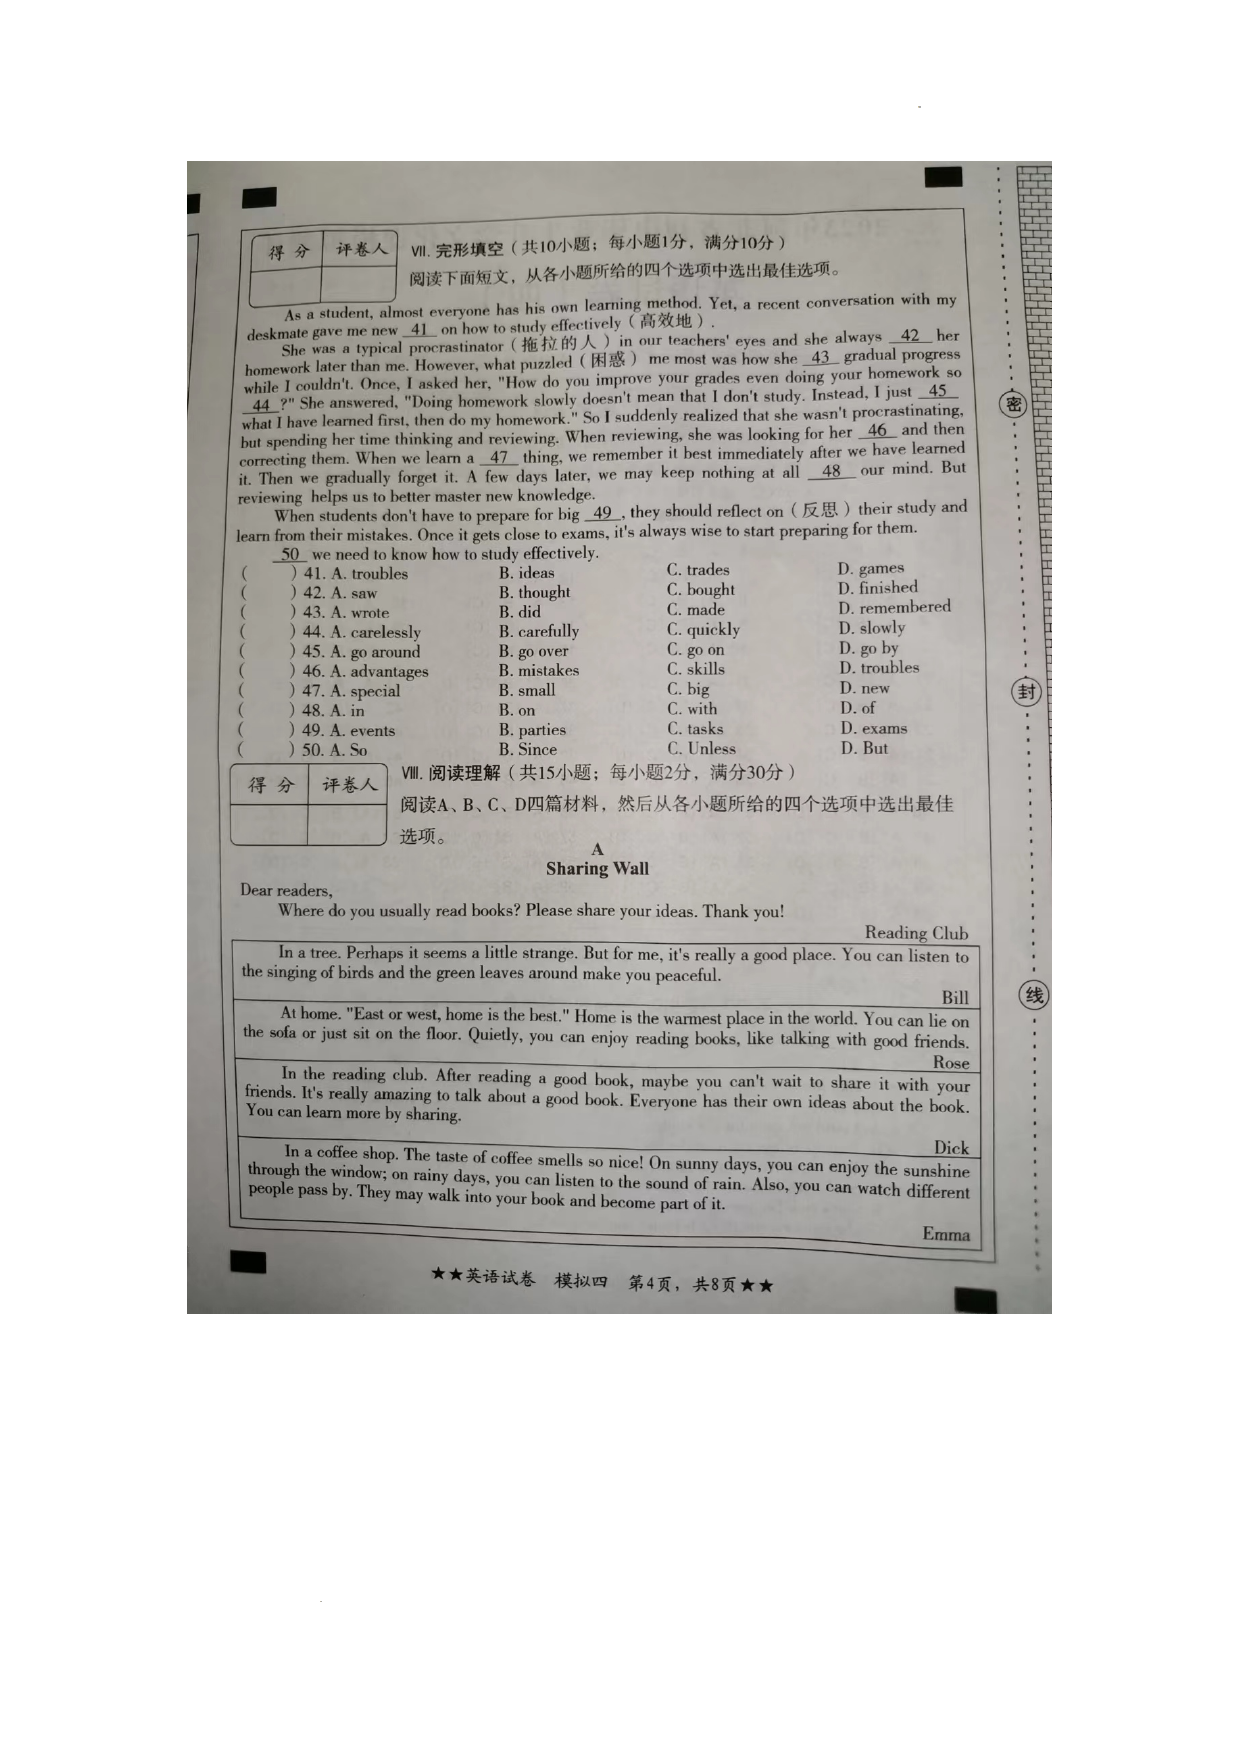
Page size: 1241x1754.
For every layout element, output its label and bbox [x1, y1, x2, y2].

picture [187, 161, 1052, 1314]
